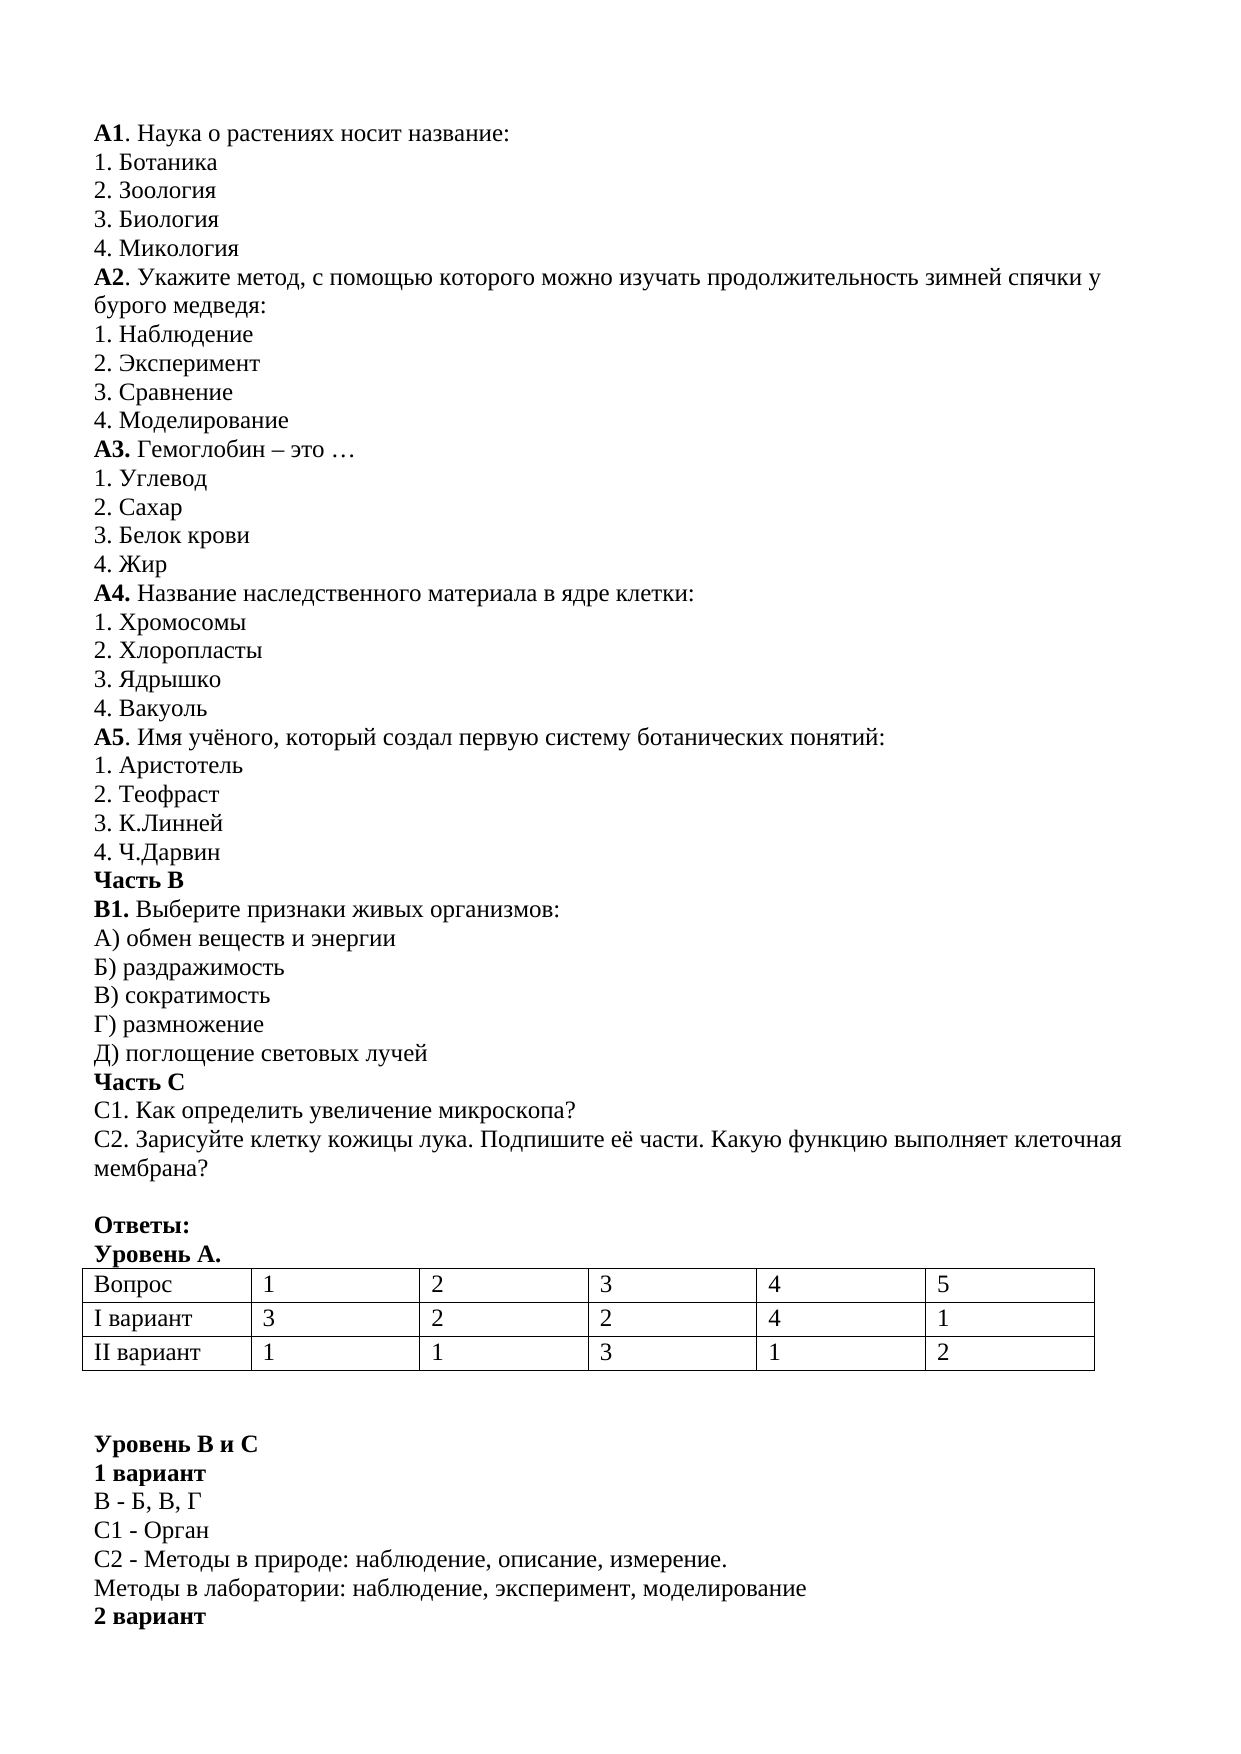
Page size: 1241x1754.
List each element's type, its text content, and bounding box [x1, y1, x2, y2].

table_header 1 [252, 1269, 419, 1302]
table_header Вопрос [83, 1269, 251, 1302]
table_cell 1 [252, 1337, 419, 1370]
table_header 2 [420, 1269, 588, 1302]
table_cell 1 [420, 1337, 588, 1370]
table_cell 3 [252, 1303, 419, 1336]
table_cell 4 [757, 1303, 925, 1336]
table_cell 3 [589, 1337, 756, 1370]
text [94, 1371, 1152, 1630]
table_header 3 [589, 1269, 756, 1302]
table_cell 1 [926, 1303, 1094, 1336]
table_header 5 [926, 1269, 1094, 1302]
table_cell II вариант [83, 1337, 251, 1370]
table_header 4 [757, 1269, 925, 1302]
table_cell 2 [589, 1303, 756, 1336]
table_cell 1 [757, 1337, 925, 1370]
table_cell I вариант [83, 1303, 251, 1336]
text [94, 118, 1152, 1268]
table_cell 2 [926, 1337, 1094, 1370]
table_cell 2 [420, 1303, 588, 1336]
